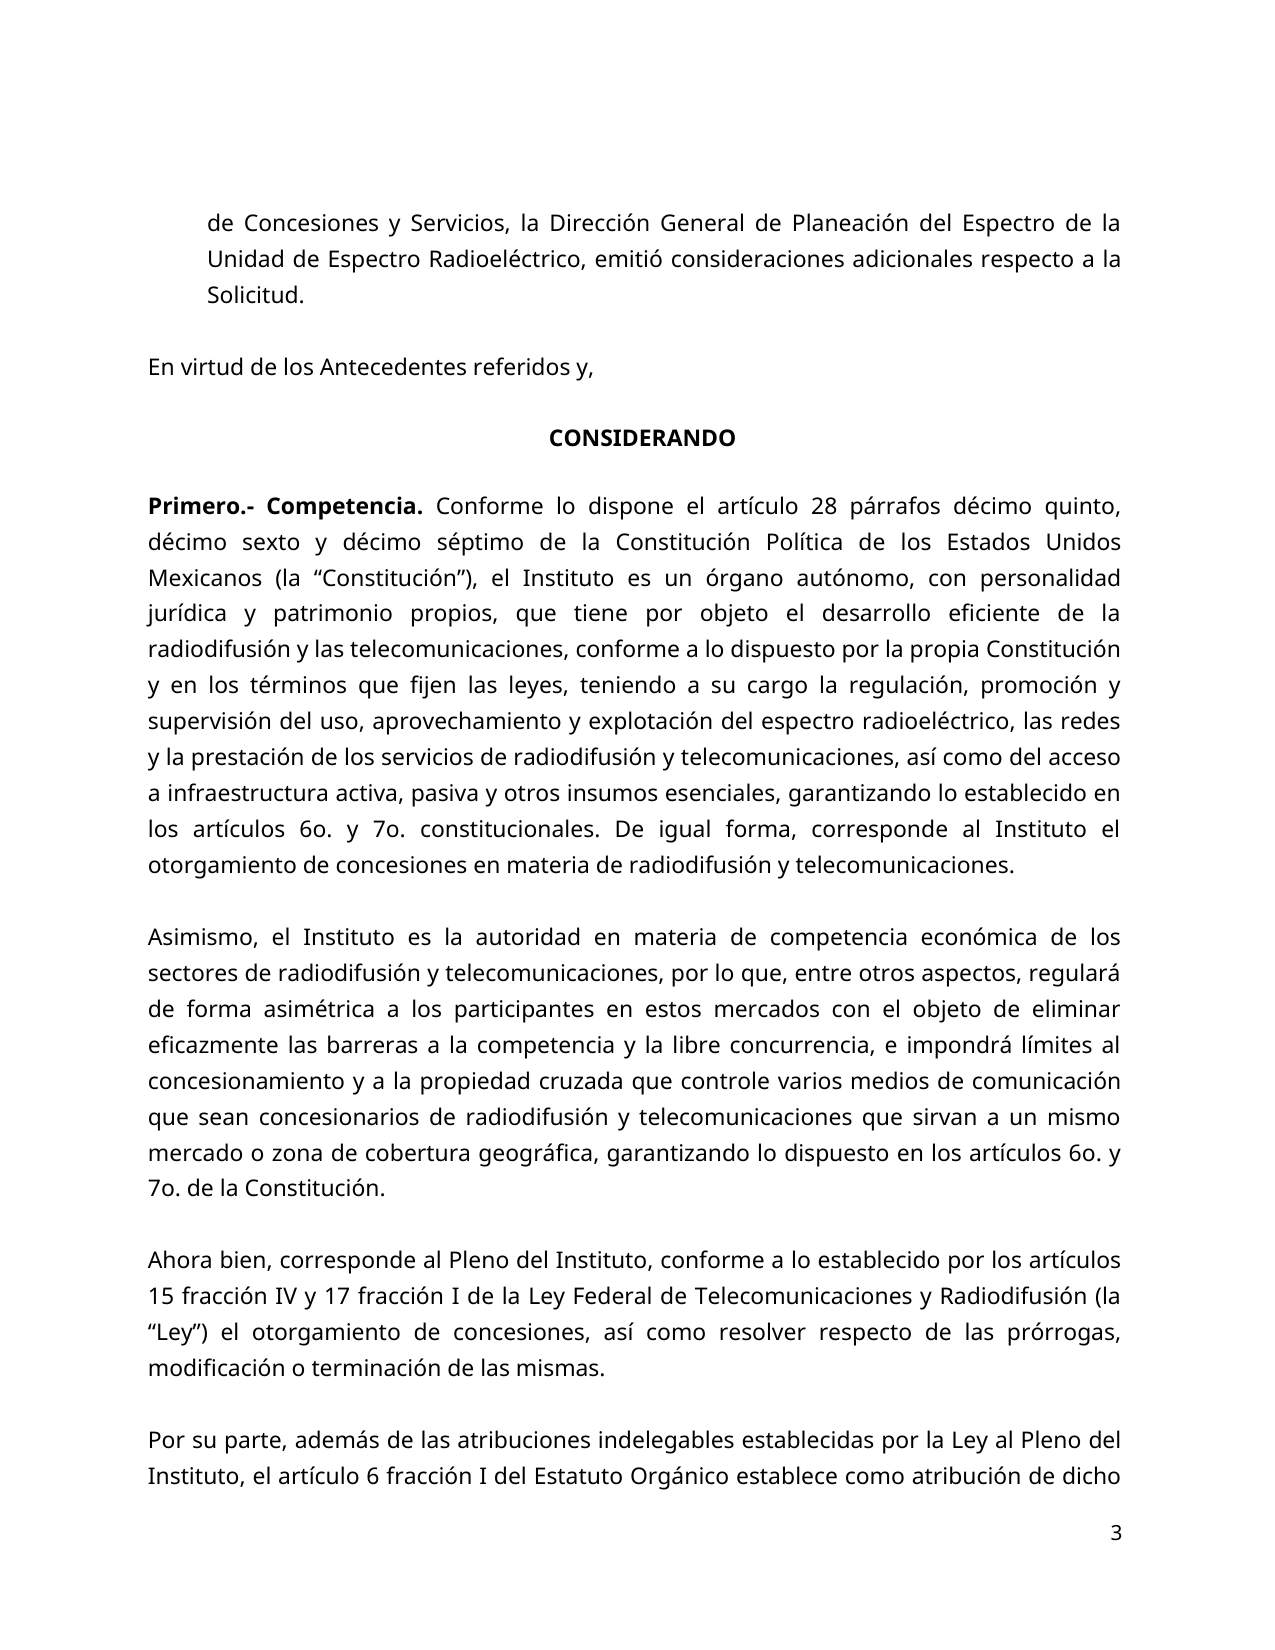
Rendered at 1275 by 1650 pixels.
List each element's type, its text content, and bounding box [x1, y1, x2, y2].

text Ahora bien, corresponde al Pleno del Instituto, conforme a lo establecido por los artículos 15 fracción IV y 17 fracción I de la Ley Federal de Telecomunicaciones y Radiodifusión (la “Ley”) el otorgamiento de concesiones, así como resolver respecto de las prórrogas, modificación o terminación de las mismas. [148, 1244, 1122, 1383]
subtitle CONSIDERANDO [148, 422, 1137, 454]
text Primero.- Competencia. Conforme lo dispone el artículo 28 párrafos décimo quinto, décimo sexto y décimo séptimo de la Constitución Política de los Estados Unidos Mexicanos (la “Constitución”), el Instituto es un órgano autónomo, con personalidad jurídica y patrimonio propios, que tiene por objeto el desarrollo eficiente de la radiodifusión y las telecomunicaciones, conforme a lo dispuesto por la propia Constitución y en los términos que fijen las leyes, teniendo a su cargo la regulación, promoción y supervisión del uso, aprovechamiento y explotación del espectro radioeléctrico, las redes y la prestación de los servicios de radiodifusión y telecomunicaciones, así como del acceso a infraestructura activa, pasiva y otros insumos esenciales, garantizando lo establecido en los artículos 6o. y 7o. constitucionales. De igual forma, corresponde al Instituto el otorgamiento de concesiones en materia de radiodifusión y telecomunicaciones. [148, 489, 1122, 880]
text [148, 1424, 1122, 1491]
text Asimismo, el Instituto es la autoridad en materia de competencia económica de los sectores de radiodifusión y telecomunicaciones, por lo que, entre otros aspectos, regulará de forma asimétrica a los participantes en estos mercados con el objeto de eliminar eficazmente las barreras a la competencia y la libre concurrencia, e impondrá límites al concesionamiento y a la propiedad cruzada que controle varios medios de comunicación que sean concesionarios de radiodifusión y telecomunicaciones que sirvan a un mismo mercado o zona de cobertura geográfica, garantizando lo dispuesto en los artículos 6o. y 7o. de la Constitución. [148, 921, 1122, 1204]
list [148, 207, 1122, 310]
text En virtud de los Antecedentes referidos y, [148, 351, 1122, 382]
